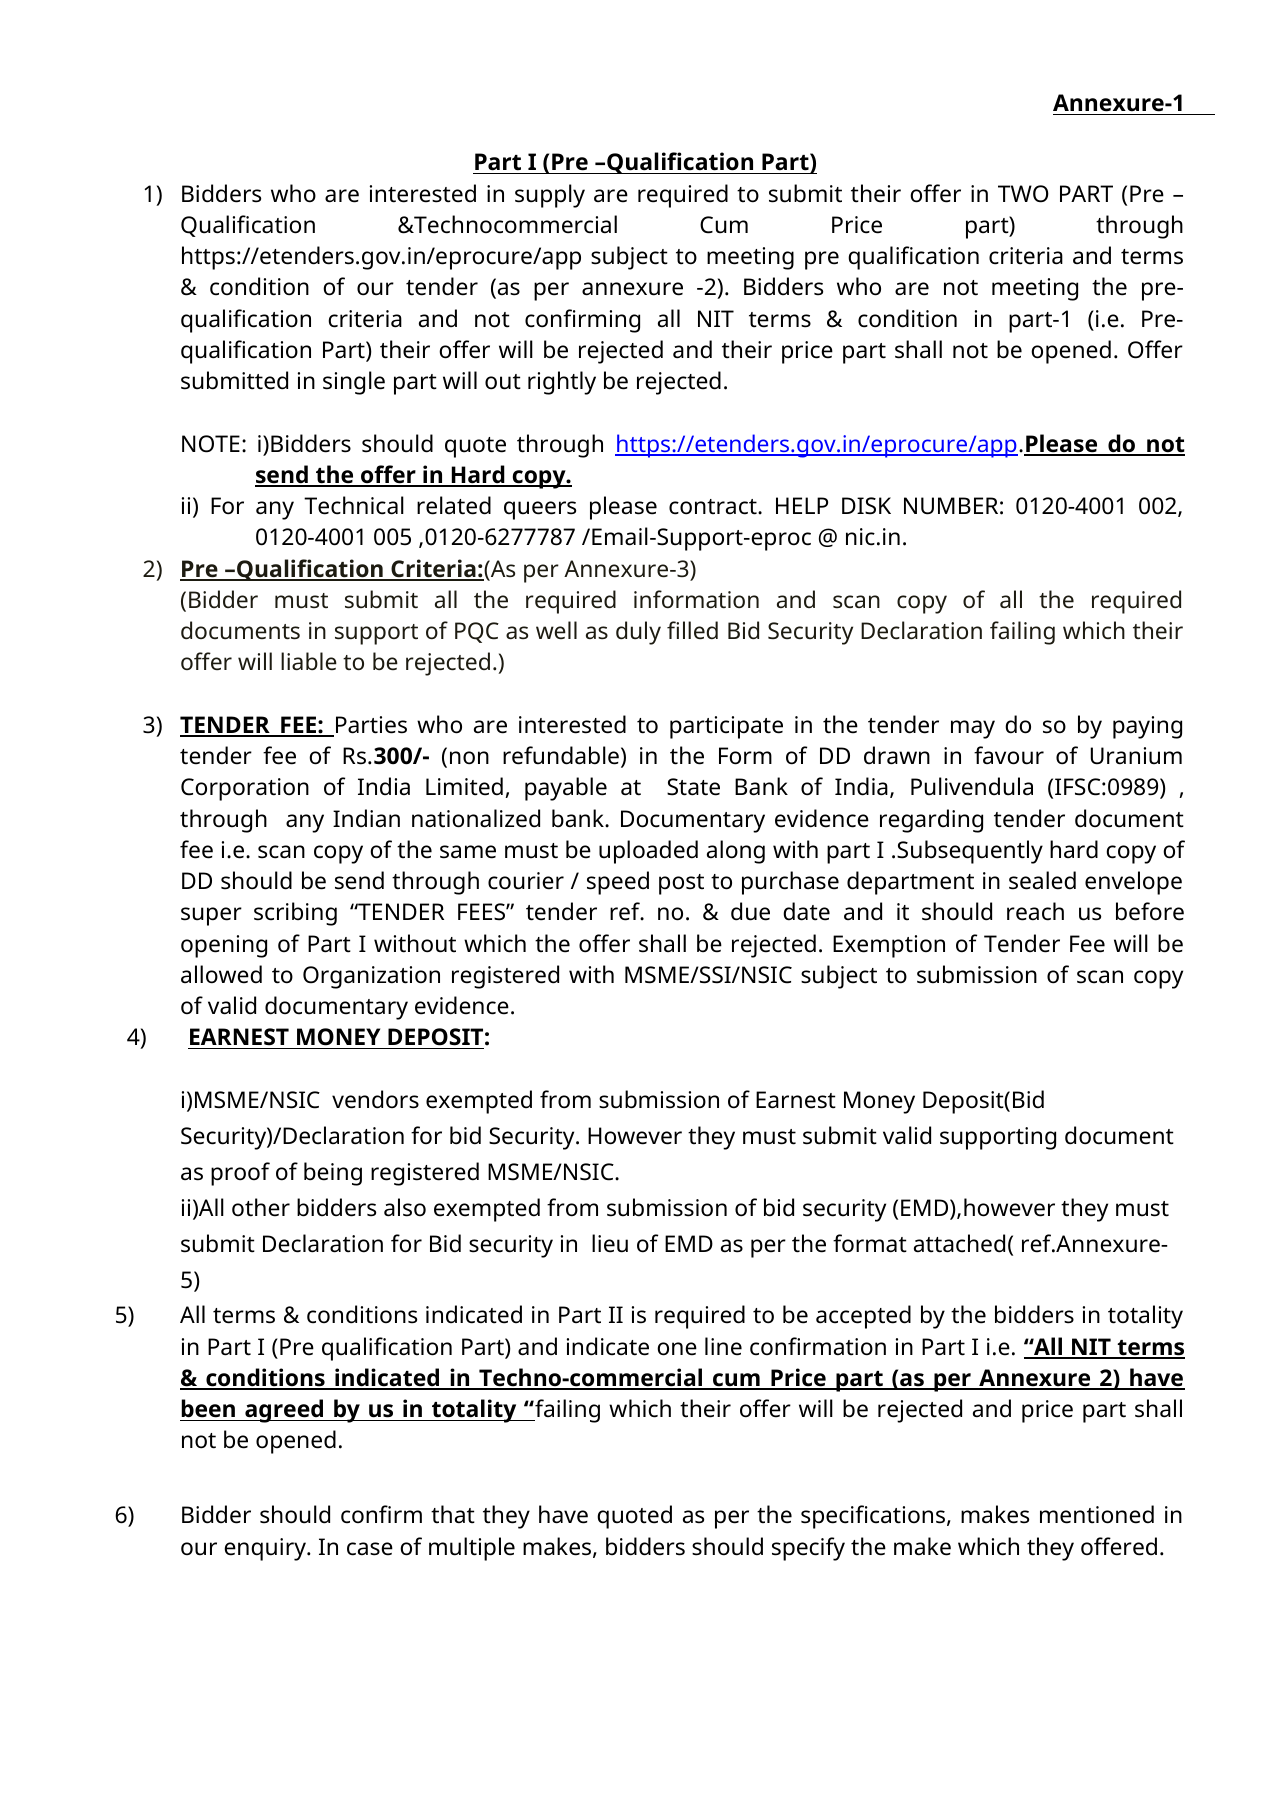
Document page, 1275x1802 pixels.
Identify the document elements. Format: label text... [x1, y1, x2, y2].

text NOTE: i)Bidders should quote through https://etenders.gov.in/eprocure/app.Please do not send the offer in Hard copy. [180, 428, 1185, 490]
list Bidder should confirm that they have quoted as per the specifications, makes mentioned in our enquiry. In case of multiple makes, bidders should specify the make which they offered. [114, 1499, 1185, 1562]
list Pre –Qualification Criteria:(As per Annexure-3) [142, 553, 1185, 584]
list i)MSME/NSIC vendors exempted from submission of Earnest Money Deposit(Bid Security)/Declaration for bid Security. However they must submit valid supporting document as proof of being registered MSME/NSIC. [180, 1084, 1185, 1187]
list Bidders who are interested in supply are required to submit their offer in TWO PART (Pre –Qualification &Technocommercial Cum Price part) through https://etenders.gov.in/eprocure/app subject to meeting pre qualification criteria and terms & condition of our tender (as per annexure -2). Bidders who are not meeting the pre-qualification criteria and not confirming all NIT terms & condition in part-1 (i.e. Pre-qualification Part) their offer will be rejected and their price part shall not be opened. Offer submitted in single part will out rightly be rejected. [142, 178, 1185, 396]
text Annexure-1 [105, 59, 1185, 118]
list EARNEST MONEY DEPOSIT: [127, 1021, 1185, 1053]
list (Bidder must submit all the required information and scan copy of all the required documents in support of PQC as well as duly filled Bid Security Declaration failing which their offer will liable to be rejected.) [180, 584, 1185, 678]
list TENDER FEE: Parties who are interested to participate in the tender may do so by paying tender fee of Rs.300/- (non refundable) in the Form of DD drawn in favour of Uranium Corporation of India Limited, payable at State Bank of India, Pulivendula (IFSC:0989) , through any Indian nationalized bank. Documentary evidence regarding tender document fee i.e. scan copy of the same must be uploaded along with part I .Subsequently hard copy of DD should be send through courier / speed post to purchase department in sealed envelope super scribing “TENDER FEES” tender ref. no. & due date and it should reach us before opening of Part I without which the offer shall be rejected. Exemption of Tender Fee will be allowed to Organization registered with MSME/SSI/NSIC subject to submission of scan copy of valid documentary evidence. [142, 709, 1185, 1021]
list ii)All other bidders also exempted from submission of bid security (EMD),however they must submit Declaration for Bid security in lieu of EMD as per the format attached( ref.Annexure-5) [180, 1192, 1185, 1295]
text Part I (Pre –Qualification Part) [105, 146, 1185, 178]
list All terms & conditions indicated in Part II is required to be accepted by the bidders in totality in Part I (Pre qualification Part) and indicate one line confirmation in Part I i.e. “All NIT terms & conditions indicated in Techno-commercial cum Price part (as per Annexure 2) have been agreed by us in totality “failing which their offer will be rejected and price part shall not be opened. [114, 1299, 1185, 1456]
text ii) For any Technical related queers please contract. HELP DISK NUMBER: 0120-4001 002, 0120-4001 005 ,0120-6277787 /Email-Support-eproc @ nic.in. [180, 490, 1185, 553]
